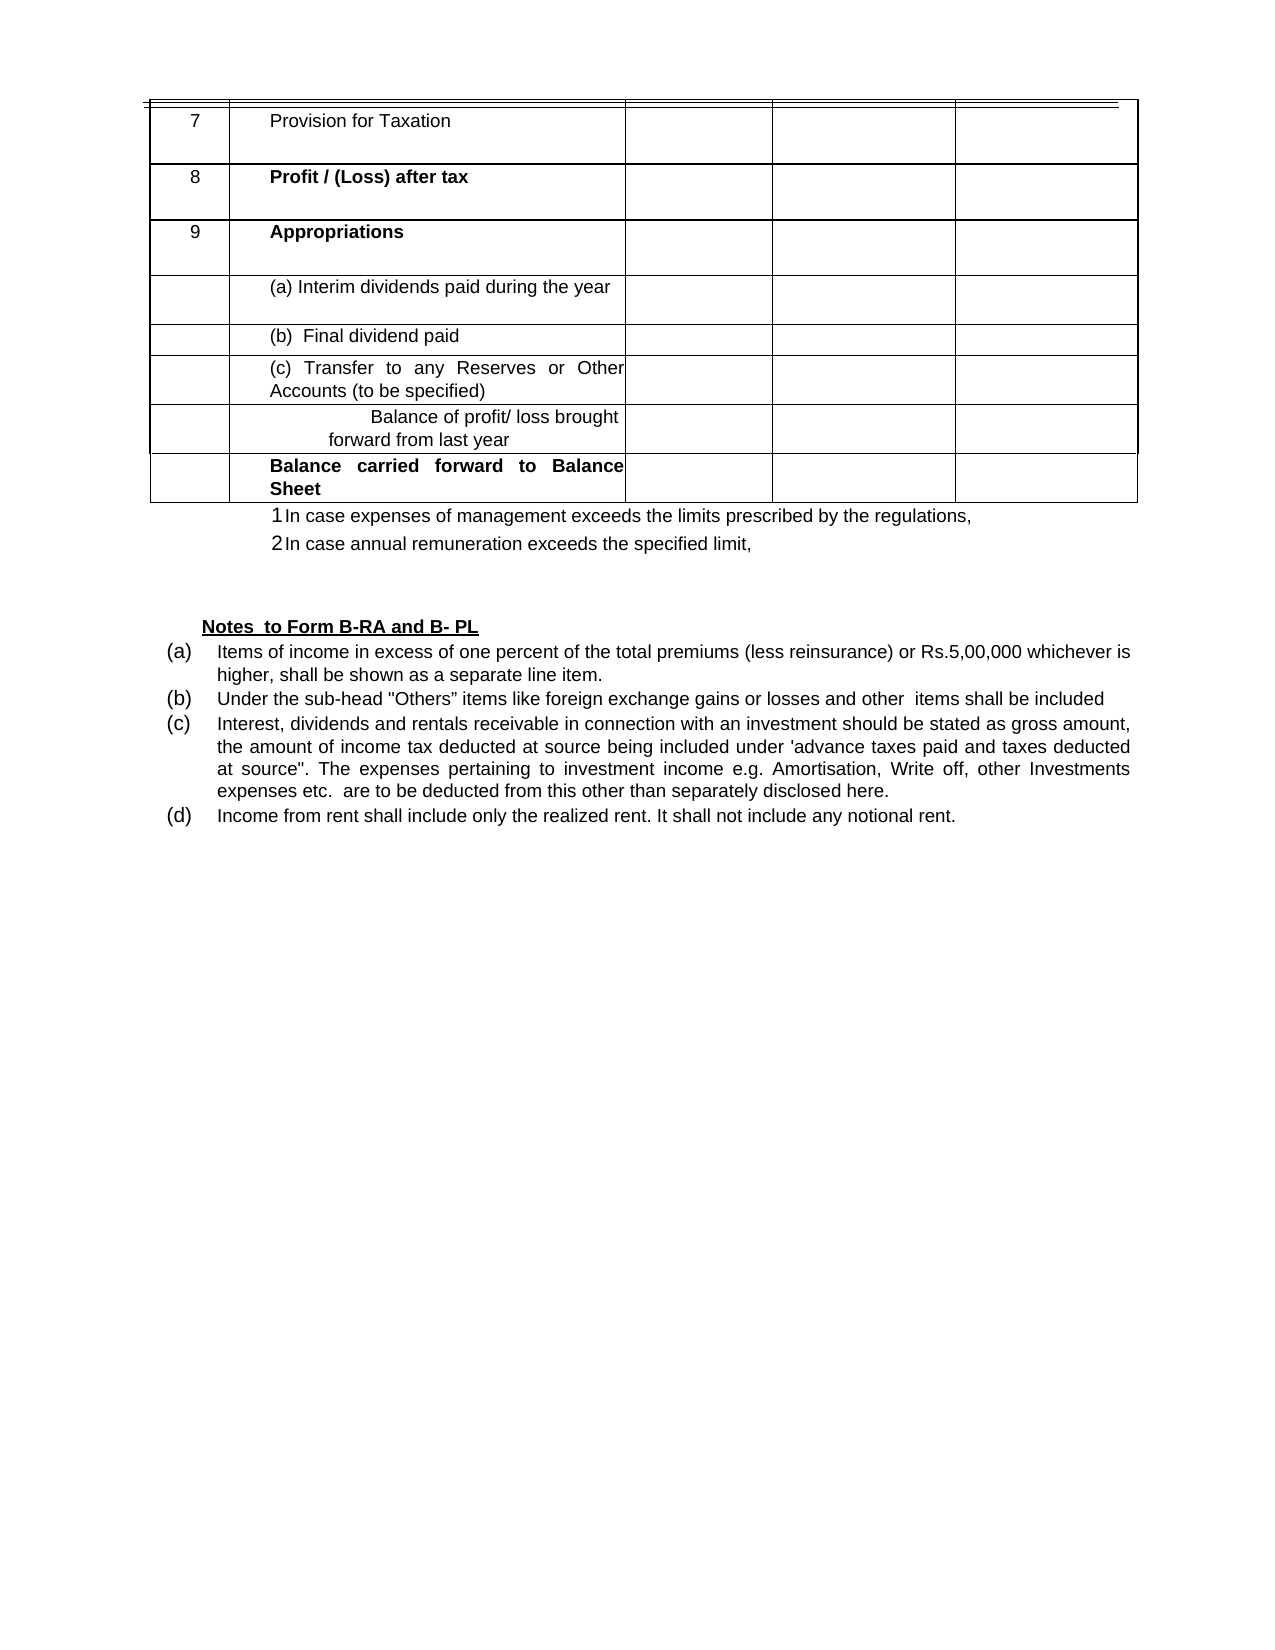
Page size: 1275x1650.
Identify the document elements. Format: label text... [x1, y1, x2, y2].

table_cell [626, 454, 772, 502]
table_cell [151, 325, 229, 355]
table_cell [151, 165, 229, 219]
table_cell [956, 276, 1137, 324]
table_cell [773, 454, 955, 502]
list Under the sub-head "Others” items like foreign exchange gains or losses and other items shall be included [166, 686, 1131, 710]
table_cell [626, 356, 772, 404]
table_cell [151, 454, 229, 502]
list In case annual remuneration exceeds the specified limit, [271, 531, 1131, 555]
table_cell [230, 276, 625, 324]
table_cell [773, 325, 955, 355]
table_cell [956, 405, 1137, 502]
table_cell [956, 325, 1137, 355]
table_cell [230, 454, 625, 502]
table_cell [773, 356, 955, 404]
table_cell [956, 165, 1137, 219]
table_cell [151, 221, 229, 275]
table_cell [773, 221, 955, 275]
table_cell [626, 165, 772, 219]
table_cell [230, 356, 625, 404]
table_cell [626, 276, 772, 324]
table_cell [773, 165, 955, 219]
list In case expenses of management exceeds the limits prescribed by the regulations, [271, 503, 1131, 527]
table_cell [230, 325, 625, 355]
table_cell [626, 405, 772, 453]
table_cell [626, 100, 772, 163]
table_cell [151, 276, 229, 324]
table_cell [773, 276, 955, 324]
list Income from rent shall include only the realized rent. It shall not include any notional rent. [166, 803, 1131, 827]
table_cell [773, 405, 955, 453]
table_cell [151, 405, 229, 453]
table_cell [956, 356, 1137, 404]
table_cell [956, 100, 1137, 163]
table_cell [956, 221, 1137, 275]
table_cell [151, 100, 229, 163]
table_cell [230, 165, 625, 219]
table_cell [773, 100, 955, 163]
text Notes to Form B-RA and B- PL [142, 616, 1131, 637]
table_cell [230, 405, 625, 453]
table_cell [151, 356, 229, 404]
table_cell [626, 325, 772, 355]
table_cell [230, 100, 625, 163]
list Items of income in excess of one percent of the total premiums (less reinsurance) or Rs.5,00,000 whichever is higher, shall be shown as a separate line item. [166, 639, 1131, 685]
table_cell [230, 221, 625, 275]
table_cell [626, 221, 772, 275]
list Interest, dividends and rentals receivable in connection with an investment should be stated as gross amount, the amount of income tax deducted at source being included under 'advance taxes paid and taxes deducted at source". The expenses pertaining to investment income e.g. Amortisation, Write off, other Investments expenses etc. are to be deducted from this other than separately disclosed here. [166, 711, 1131, 802]
